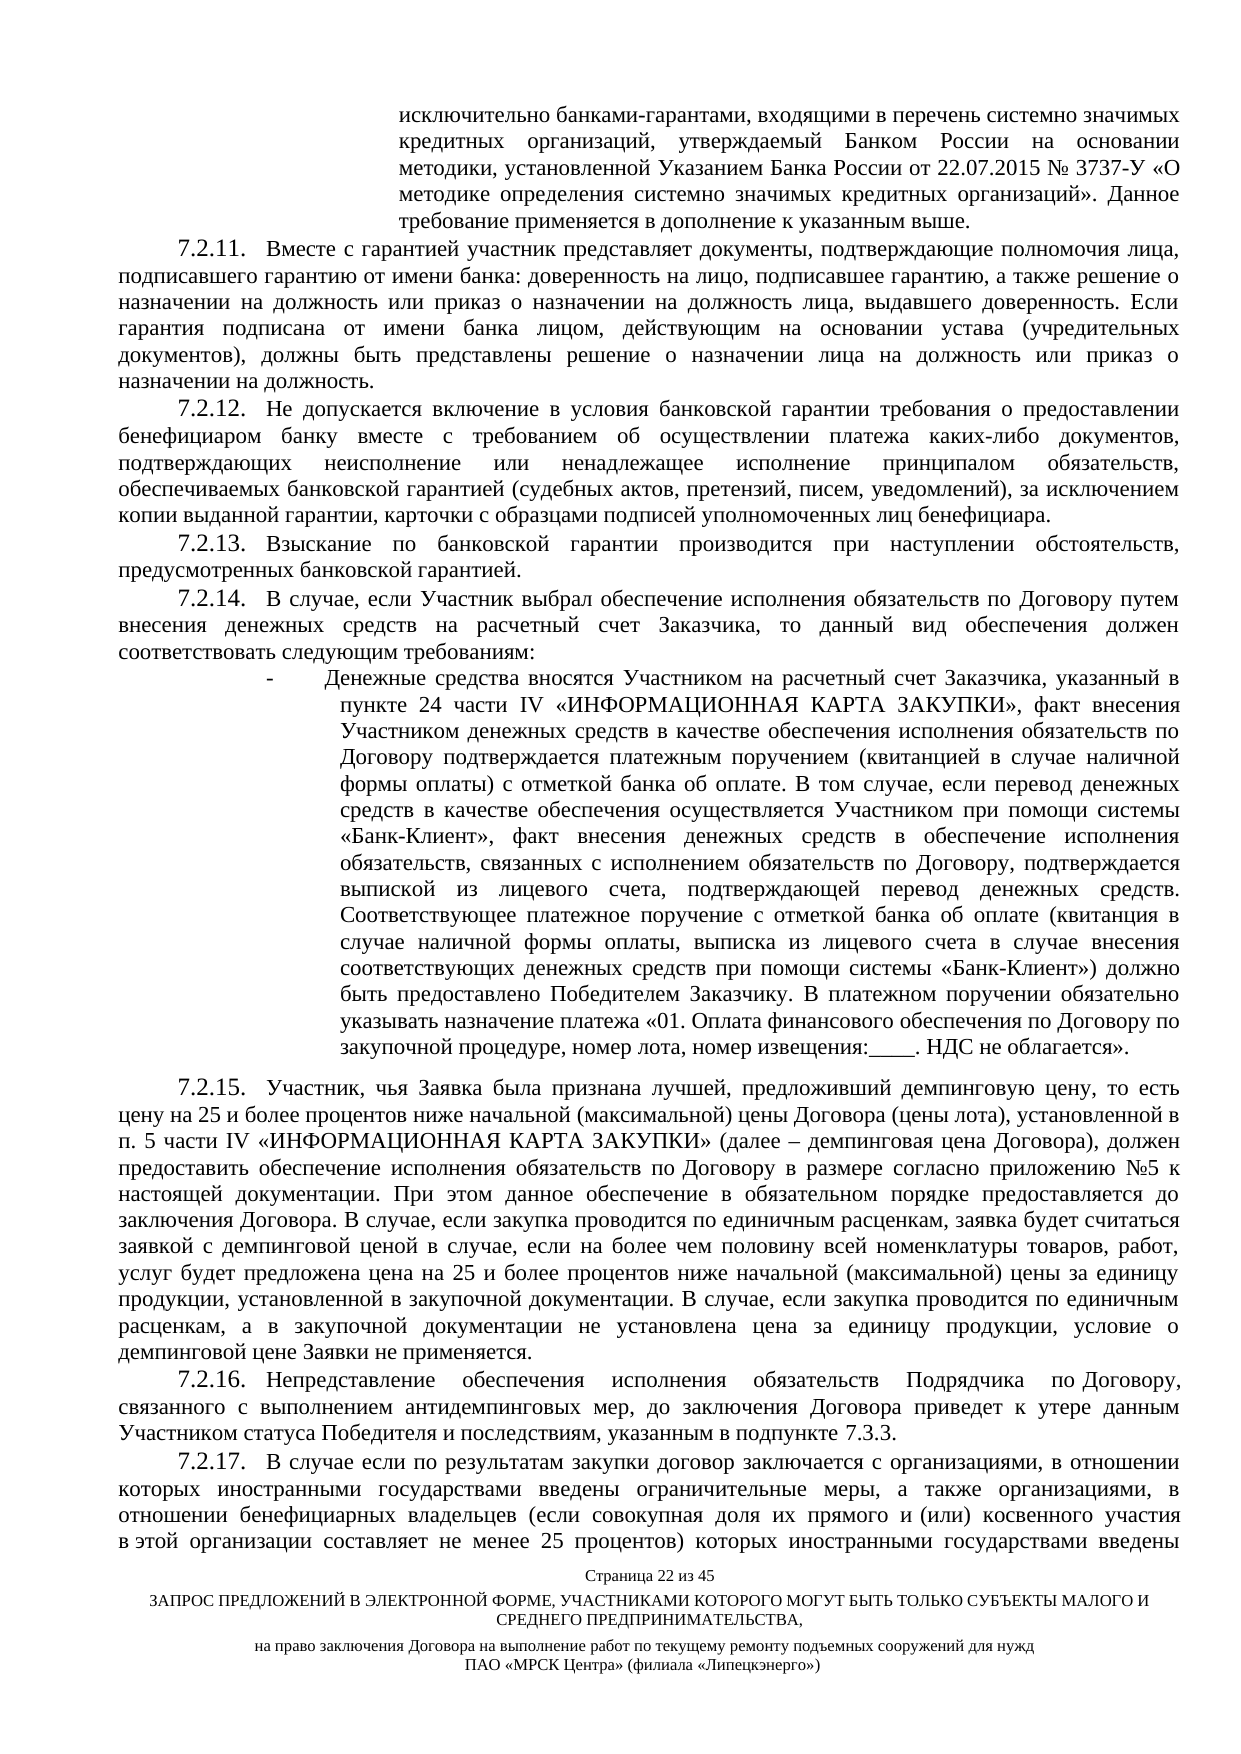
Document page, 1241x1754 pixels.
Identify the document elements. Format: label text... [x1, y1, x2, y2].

subtitle Непредставление обеспечения исполнения обязательств Подрядчика по Договору, связанного с выполнением антидемпинговых мер, до заключения Договора приведет к утере данным Участником статуса Победителя и последствиям, указанным в подпункте 7.3.3. [118, 1364, 1181, 1446]
list Взыскание по банковской гарантии производится при наступлении обстоятельств, предусмотренных банковской гарантией. [118, 528, 1181, 583]
list Вместе с гарантией участник представляет документы, подтверждающие полномочия лица, подписавшего гарантию от имени банка: доверенность на лицо, подписавшее гарантию, а также решение о назначении на должность или приказ о назначении на должность лица, выдавшего доверенность. Если гарантия подписана от имени банка лицом, действующим на основании устава (учредительных документов), должны быть представлены решение о назначении лица на должность или приказ о назначении на должность. [118, 233, 1181, 393]
list Денежные средства вносятся Участником на расчетный счет Заказчика, указанный в пункте 24 части IV «ИНФОРМАЦИОННАЯ КАРТА ЗАКУПКИ», факт внесения Участником денежных средств в качестве обеспечения исполнения обязательств по Договору подтверждается платежным поручением (квитанцией в случае наличной формы оплаты) с отметкой банка об оплате. В том случае, если перевод денежных средств в качестве обеспечения осуществляется Участником при помощи системы «Банк-Клиент», факт внесения денежных средств в обеспечение исполнения обязательств, связанных с исполнением обязательств по Договору, подтверждается выпиской из лицевого счета, подтверждающей перевод денежных средств. Соответствующее платежное поручение с отметкой банка об оплате (квитанция в случае наличной формы оплаты, выписка из лицевого счета в случае внесения соответствующих денежных средств при помощи системы «Банк-Клиент») должно быть предоставлено Победителем Заказчику. В платежном поручении обязательно указывать назначение платежа «01. Оплата финансового обеспечения по Договору по закупочной процедуре, номер лота, номер извещения:____. НДС не облагается». [266, 664, 1181, 1059]
list В случае, если Участник выбрал обеспечение исполнения обязательств по Договору путем внесения денежных средств на расчетный счет Заказчика, то данный вид обеспечения должен соответствовать следующим требованиям: [118, 583, 1181, 664]
subtitle Участник, чья Заявка была признана лучшей, предложивший демпинговую цену, то есть цену на 25 и более процентов ниже начальной (максимальной) цены Договора (цены лота), установленной в п. 5 части IV «ИНФОРМАЦИОННАЯ КАРТА ЗАКУПКИ» (далее – демпинговая цена Договора), должен предоставить обеспечение исполнения обязательств по Договору в размере согласно приложению №5 к настоящей документации. При этом данное обеспечение в обязательном порядке предоставляется до заключения Договора. В случае, если закупка проводится по единичным расценкам, заявка будет считаться заявкой с демпинговой ценой в случае, если на более чем половину всей номенклатуры товаров, работ, услуг будет предложена цена на 25 и более процентов ниже начальной (максимальной) цены за единицу продукции, установленной в закупочной документации. В случае, если закупка проводится по единичным расценкам, а в закупочной документации не установлена цена за единицу продукции, условие о демпинговой цене Заявки не применяется. [118, 1072, 1181, 1364]
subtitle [118, 1446, 1181, 1554]
list Не допускается включение в условия банковской гарантии требования о предоставлении бенефициаром банку вместе с требованием об осуществлении платежа каких-либо документов, подтверждающих неисполнение или ненадлежащее исполнение принципалом обязательств, обеспечиваемых банковской гарантией (судебных актов, претензий, писем, уведомлений), за исключением копии выданной гарантии, карточки с образцами подписей уполномоченных лиц бенефициара. [118, 393, 1181, 528]
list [354, 101, 1181, 233]
